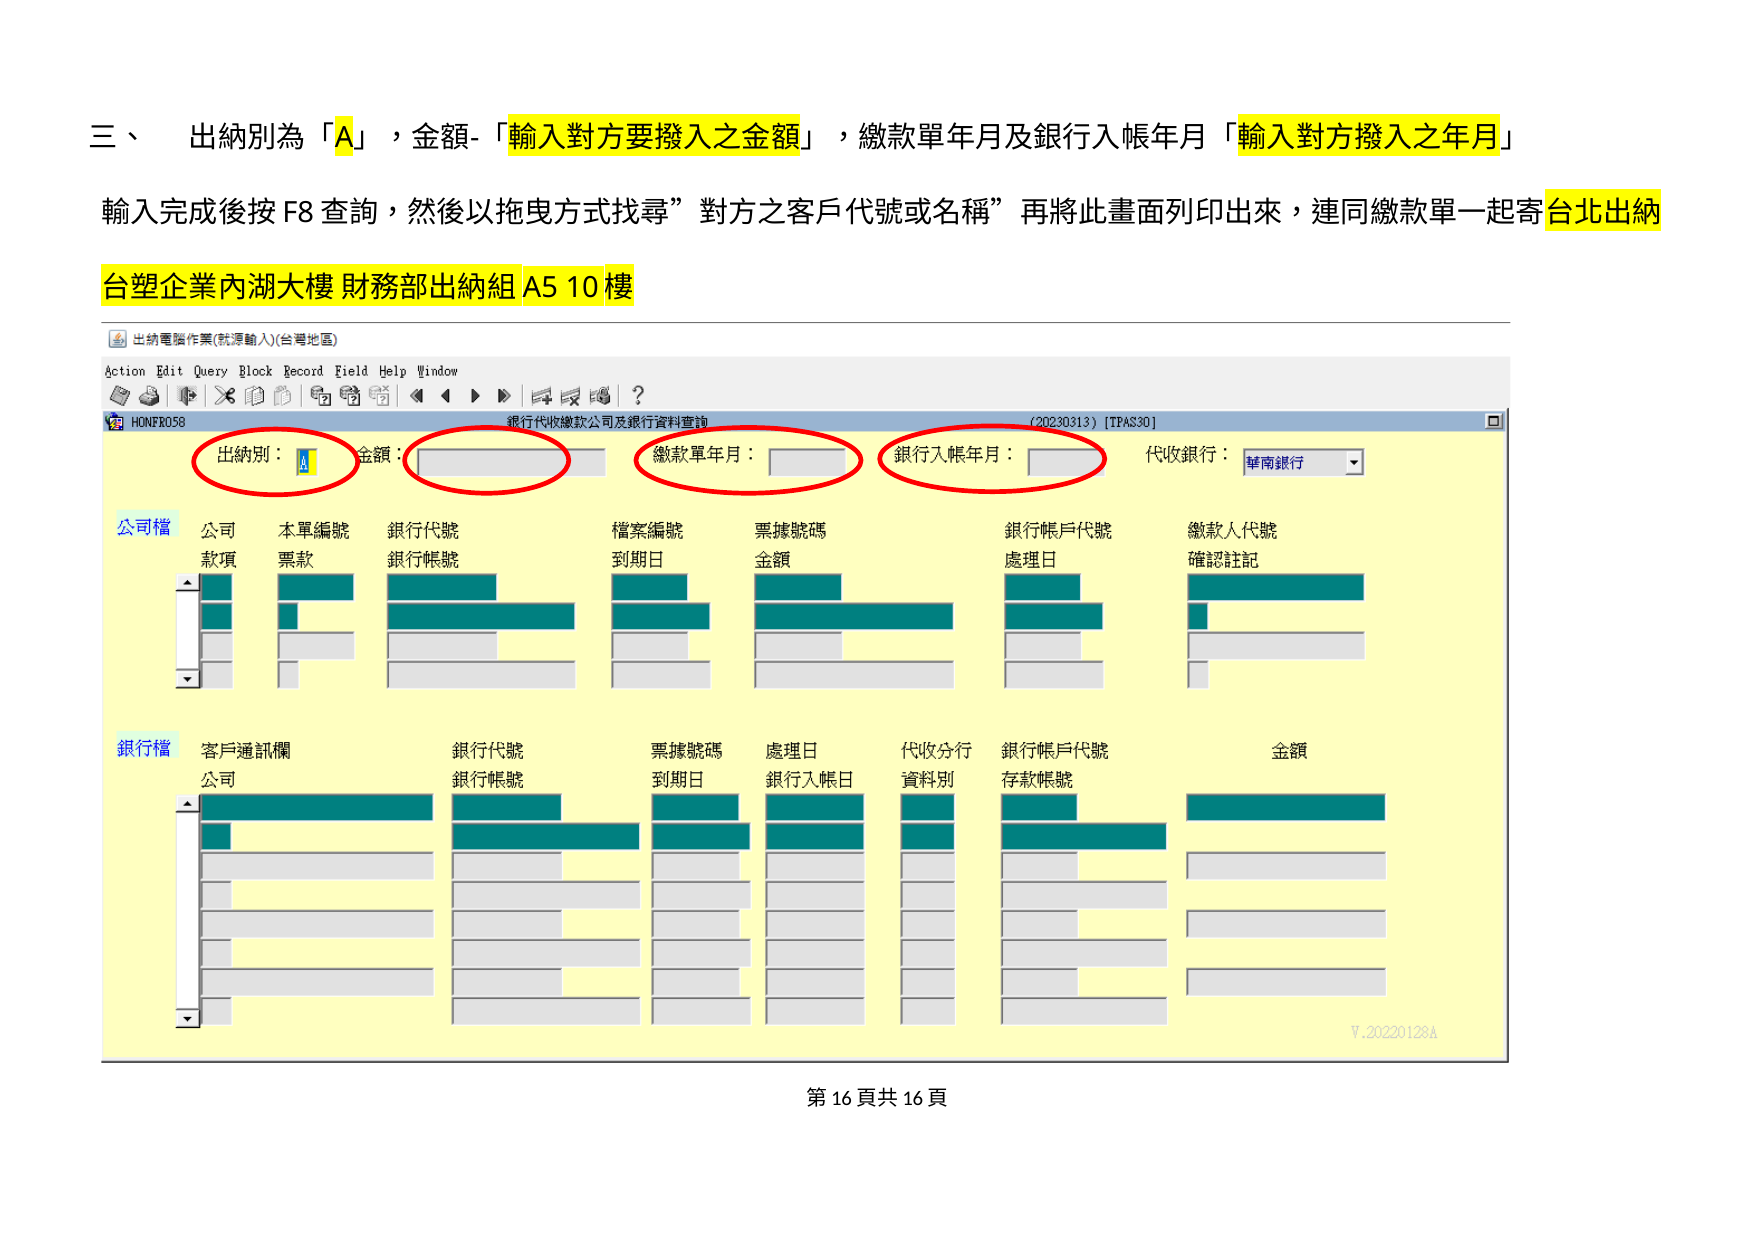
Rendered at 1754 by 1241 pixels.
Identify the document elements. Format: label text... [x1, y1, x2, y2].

picture [101, 322, 1511, 1065]
text 台塑企業內湖大樓 財務部出納組 A5 10樓 [91, 247, 1665, 322]
list 出納別為「A」，金額-「輸入對方要撥入之金額」，繳款單年月及銀行入帳年月「輸入對方撥入之年月」 [89, 97, 1665, 172]
text 輸入完成後按F8查詢，然後以拖曳方式找尋”對方之客戶代號或名稱”再將此畫面列印出來，連同繳款單一起寄台北出納 [91, 172, 1665, 247]
